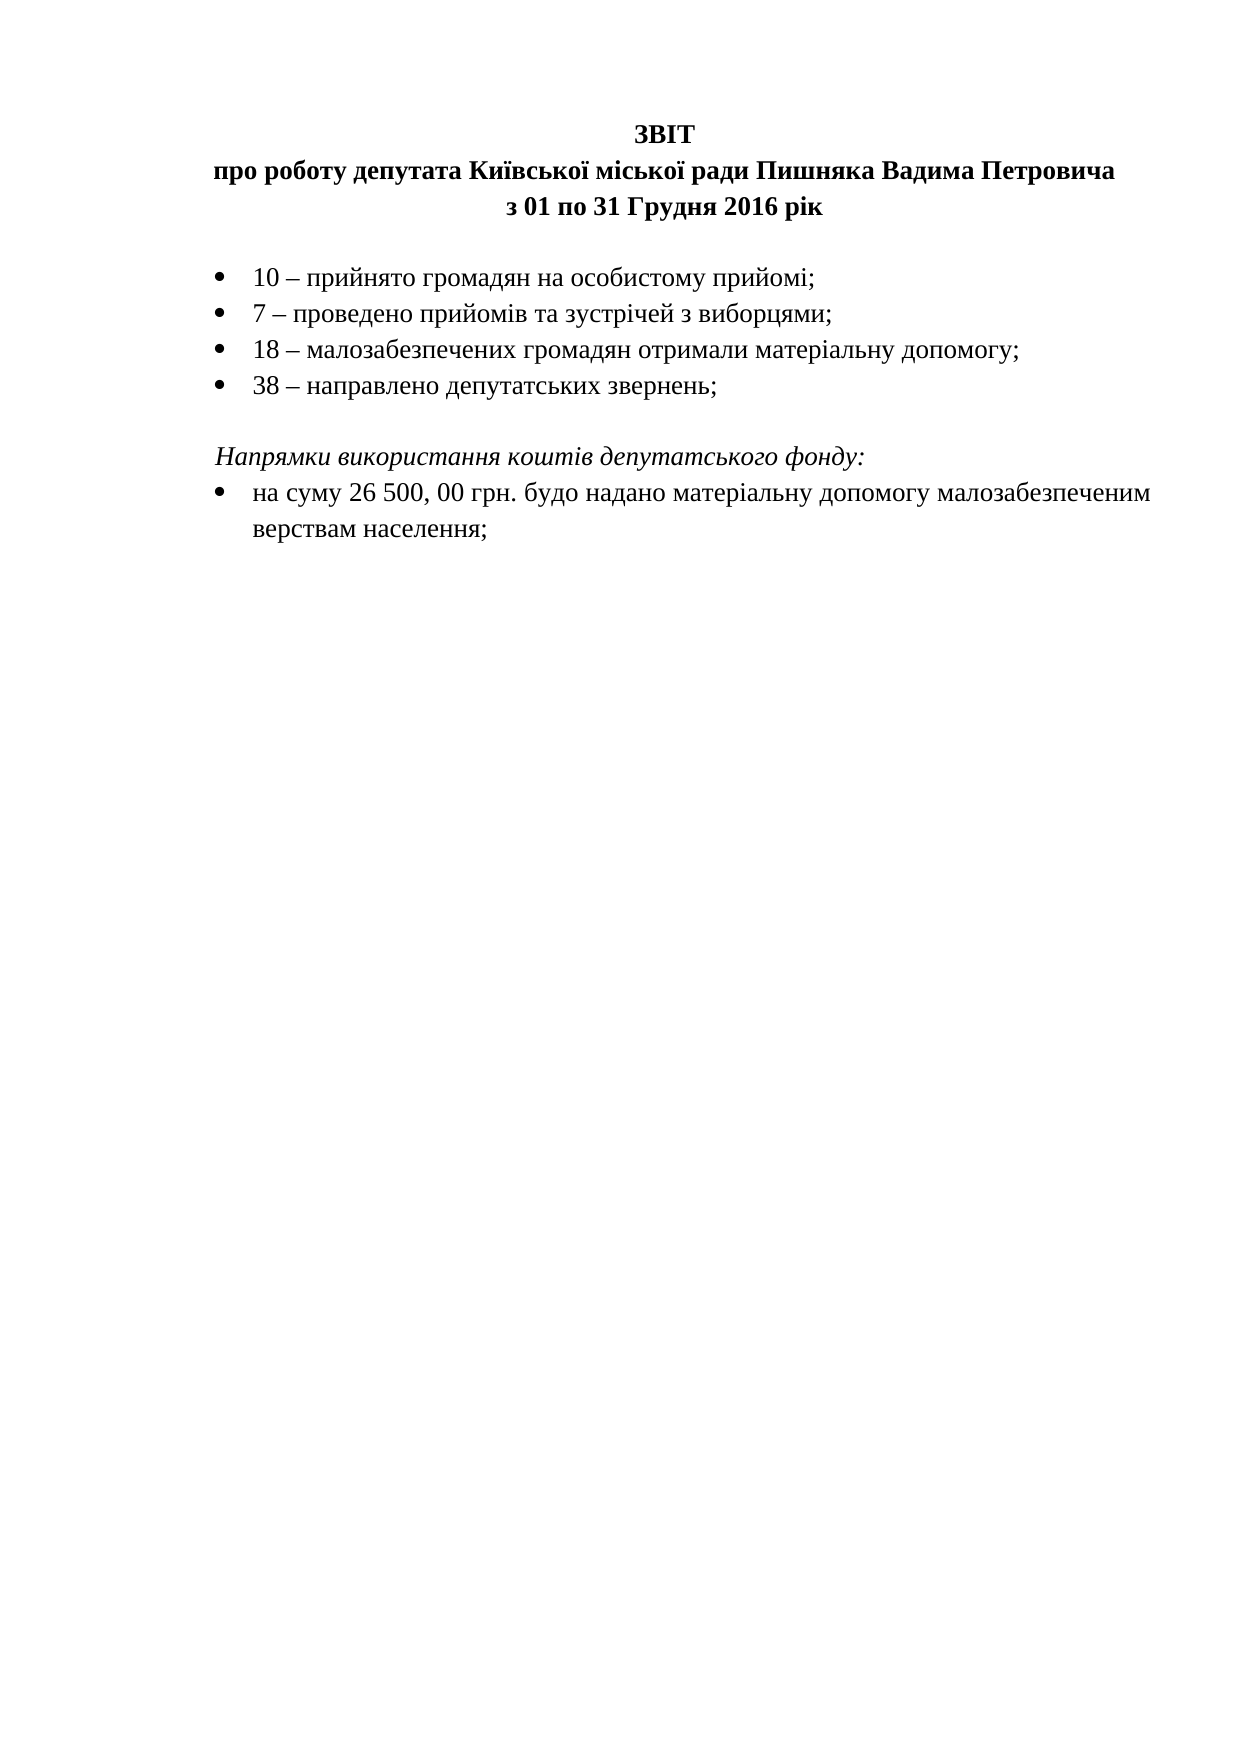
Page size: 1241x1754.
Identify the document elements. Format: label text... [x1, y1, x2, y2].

list на суму 26 500, 00 грн. будо надано матеріальну допомогу малозабезпеченим верствам населення; [215, 476, 1152, 543]
text Напрямки використання коштів депутатського фонду: [215, 441, 1152, 472]
text ЗВІТ [177, 118, 1152, 149]
list 38 – направлено депутатських звернень; [215, 369, 1152, 400]
list 7 – проведено прийомів та зустрічей з виборцями; [215, 297, 1152, 328]
list 10 – прийнято громадян на особистому прийомі; [215, 261, 1152, 292]
list 18 – малозабезпечених громадян отримали матеріальну допомогу; [215, 333, 1152, 364]
text про роботу депутата Київської міської ради Пишняка Вадима Петровича [177, 154, 1152, 185]
text з 01 по 31 Грудня 2016 рік [177, 189, 1152, 221]
